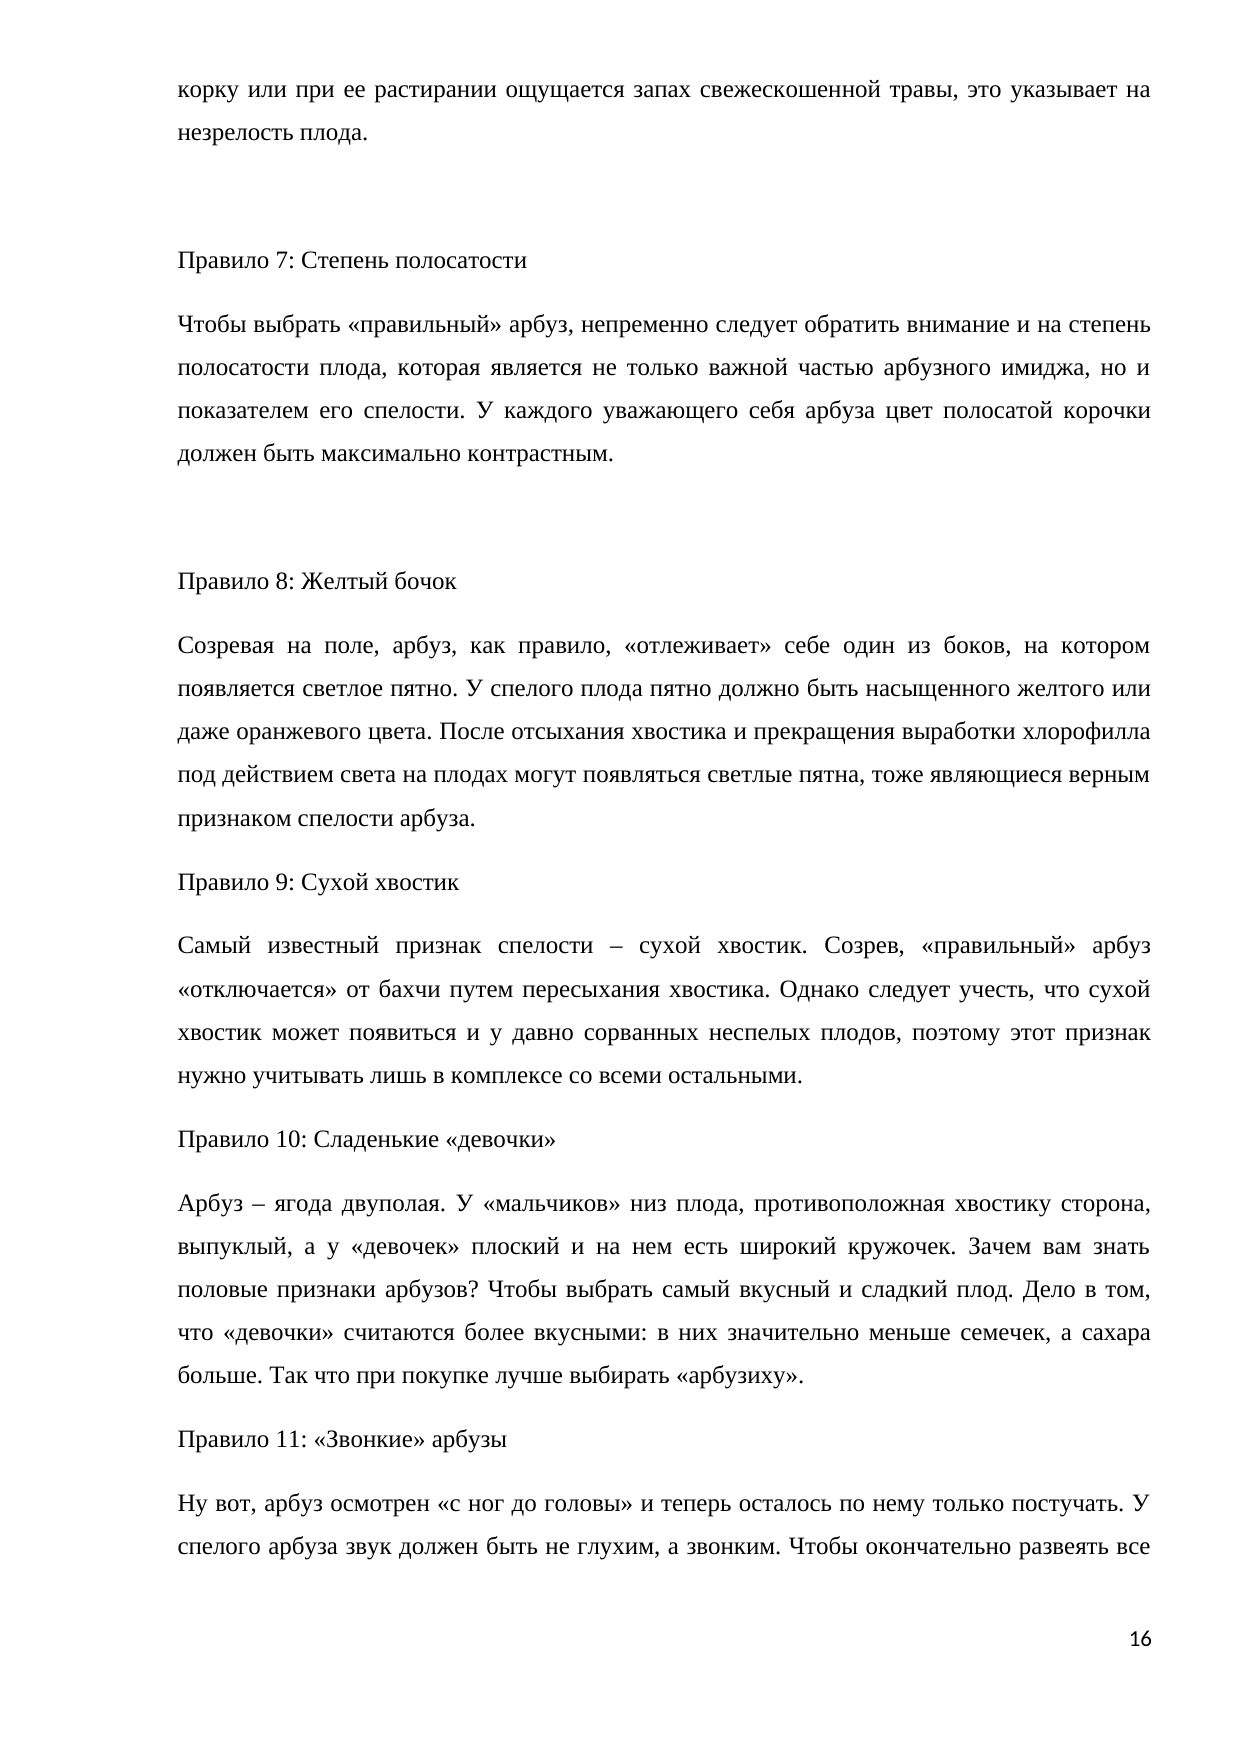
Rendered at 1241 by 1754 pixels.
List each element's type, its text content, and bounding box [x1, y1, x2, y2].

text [177, 74, 1152, 146]
text Правило 9: Сухой хвостик [177, 867, 1152, 895]
text Самый известный признак спелости – сухой хвостик. Созрев, «правильный» арбуз «отключается» от бахчи путем пересыхания хвостика. Однако следует учесть, что сухой хвостик может появиться и у давно сорванных неспелых плодов, поэтому этот признак нужно учитывать лишь в комплексе со всеми остальными. [177, 931, 1152, 1089]
text Чтобы выбрать «правильный» арбуз, непременно следует обратить внимание и на степень полосатости плода, которая является не только важной частью арбузного имиджа, но и показателем его спелости. У каждого уважающего себя арбуза цвет полосатой корочки должен быть максимально контрастным. [177, 309, 1152, 467]
text Правило 7: Степень полосатости [177, 245, 1152, 274]
text Арбуз – ягода двуполая. У «мальчиков» низ плода, противоположная хвостику сторона, выпуклый, а у «девочек» плоский и на нем есть широкий кружочек. Зачем вам знать половые признаки арбузов? Чтобы выбрать самый вкусный и сладкий плод. Дело в том, что «девочки» считаются более вкусными: в них значительно меньше семечек, а сахара больше. Так что при покупке лучше выбирать «арбузиху». [177, 1188, 1152, 1389]
text Правило 11: «Звонкие» арбузы [177, 1424, 1152, 1453]
text Правило 10: Сладенькие «девочки» [177, 1124, 1152, 1153]
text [177, 1488, 1152, 1560]
text Правило 8: Желтый бочок [177, 566, 1152, 595]
text Созревая на поле, арбуз, как правило, «отлеживает» себе один из боков, на котором появляется светлое пятно. У спелого плода пятно должно быть насыщенного желтого или даже оранжевого цвета. После отсыхания хвостика и прекращения выработки хлорофилла под действием света на плодах могут появляться светлые пятна, тоже являющиеся верным признаком спелости арбуза. [177, 630, 1152, 831]
